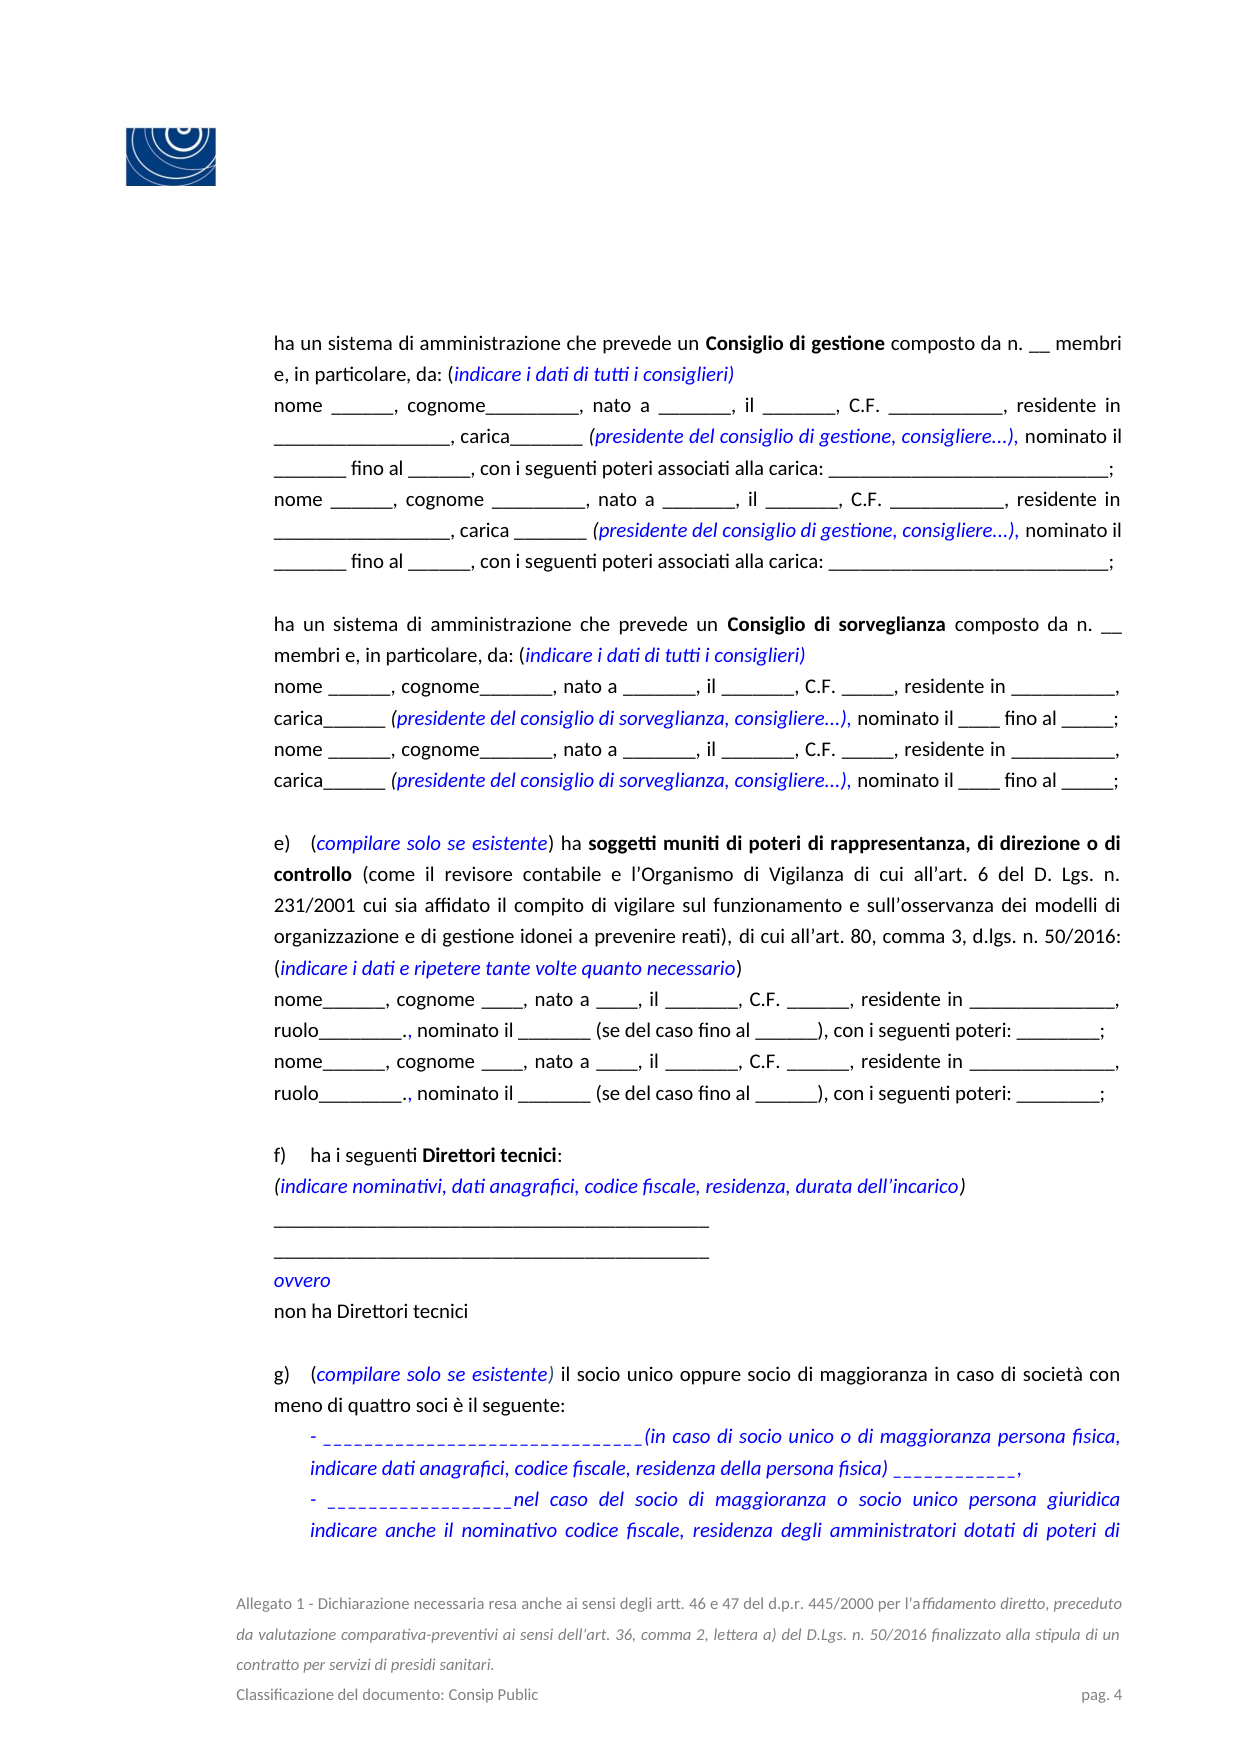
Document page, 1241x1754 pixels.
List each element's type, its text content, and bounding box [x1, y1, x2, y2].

list nome ______, cognome_______, nato a _______, il _______, C.F. _____, residente in __________, carica______ (presidente del consiglio di sorveglianza, consigliere...), nominato il ____ fino al _____; [274, 669, 1122, 731]
list nome ______, cognome_________, nato a _______, il _______, C.F. ___________, residente in _________________, carica_______ (presidente del consiglio di gestione, consigliere...), nominato il _______ fino al ______, con i seguenti poteri associati alla carica: ___________________________; [274, 387, 1122, 481]
list __________________________________________ [274, 1231, 1122, 1262]
list ovvero [274, 1262, 1122, 1294]
picture [0, 0, 216, 185]
text ha un sistema di amministrazione che prevede un Consiglio di sorveglianza composto da n. __ membri e, in particolare, da: (indicare i dati di tutti i consiglieri) [274, 606, 1122, 669]
text g) (compilare solo se esistente) il socio unico oppure socio di maggioranza in caso di società con meno di quattro soci è il seguente: [274, 1356, 1122, 1419]
list - _______________________________(in caso di socio unico o di maggioranza persona fisica, indicare dati anagrafici, codice fiscale, residenza della persona fisica) ____________, [310, 1419, 1122, 1481]
text nome ______, cognome _________, nato a _______, il _______, C.F. ___________, residente in _________________, carica _______ (presidente del consiglio di gestione, consigliere...), nominato il _______ fino al ______, con i seguenti poteri associati alla carica: ___________________________; [274, 481, 1122, 575]
list (indicare nominativi, dati anagrafici, codice fiscale, residenza, durata dell’incarico) [274, 1169, 1122, 1200]
list f) ha i seguenti Direttori tecnici: [236, 1137, 1122, 1169]
text nome______, cognome ____, nato a ____, il _______, C.F. ______, residente in ______________, ruolo________., nominato il _______ (se del caso fino al ______), con i seguenti poteri: ________; [274, 981, 1122, 1044]
list __________________________________________ [274, 1200, 1122, 1231]
text ha un sistema di amministrazione che prevede un Consiglio di gestione composto da n. __ membri e, in particolare, da: (indicare i dati di tutti i consiglieri) [274, 325, 1122, 387]
text e) (compilare solo se esistente) ha soggetti muniti di poteri di rappresentanza, di direzione o di controllo (come il revisore contabile e l’Organismo di Vigilanza di cui all’art. 6 del D. Lgs. n. 231/2001 cui sia affidato il compito di vigilare sul funzionamento e sull’osservanza dei modelli di organizzazione e di gestione idonei a prevenire reati), di cui all’art. 80, comma 3, d.lgs. n. 50/2016: (indicare i dati e ripetere tante volte quanto necessario) [274, 825, 1122, 981]
list nome ______, cognome_______, nato a _______, il _______, C.F. _____, residente in __________, carica______ (presidente del consiglio di sorveglianza, consigliere...), nominato il ____ fino al _____; [274, 731, 1122, 794]
text nome______, cognome ____, nato a ____, il _______, C.F. ______, residente in ______________, ruolo________., nominato il _______ (se del caso fino al ______), con i seguenti poteri: ________; [274, 1044, 1122, 1106]
list non ha Direttori tecnici [274, 1294, 1122, 1325]
